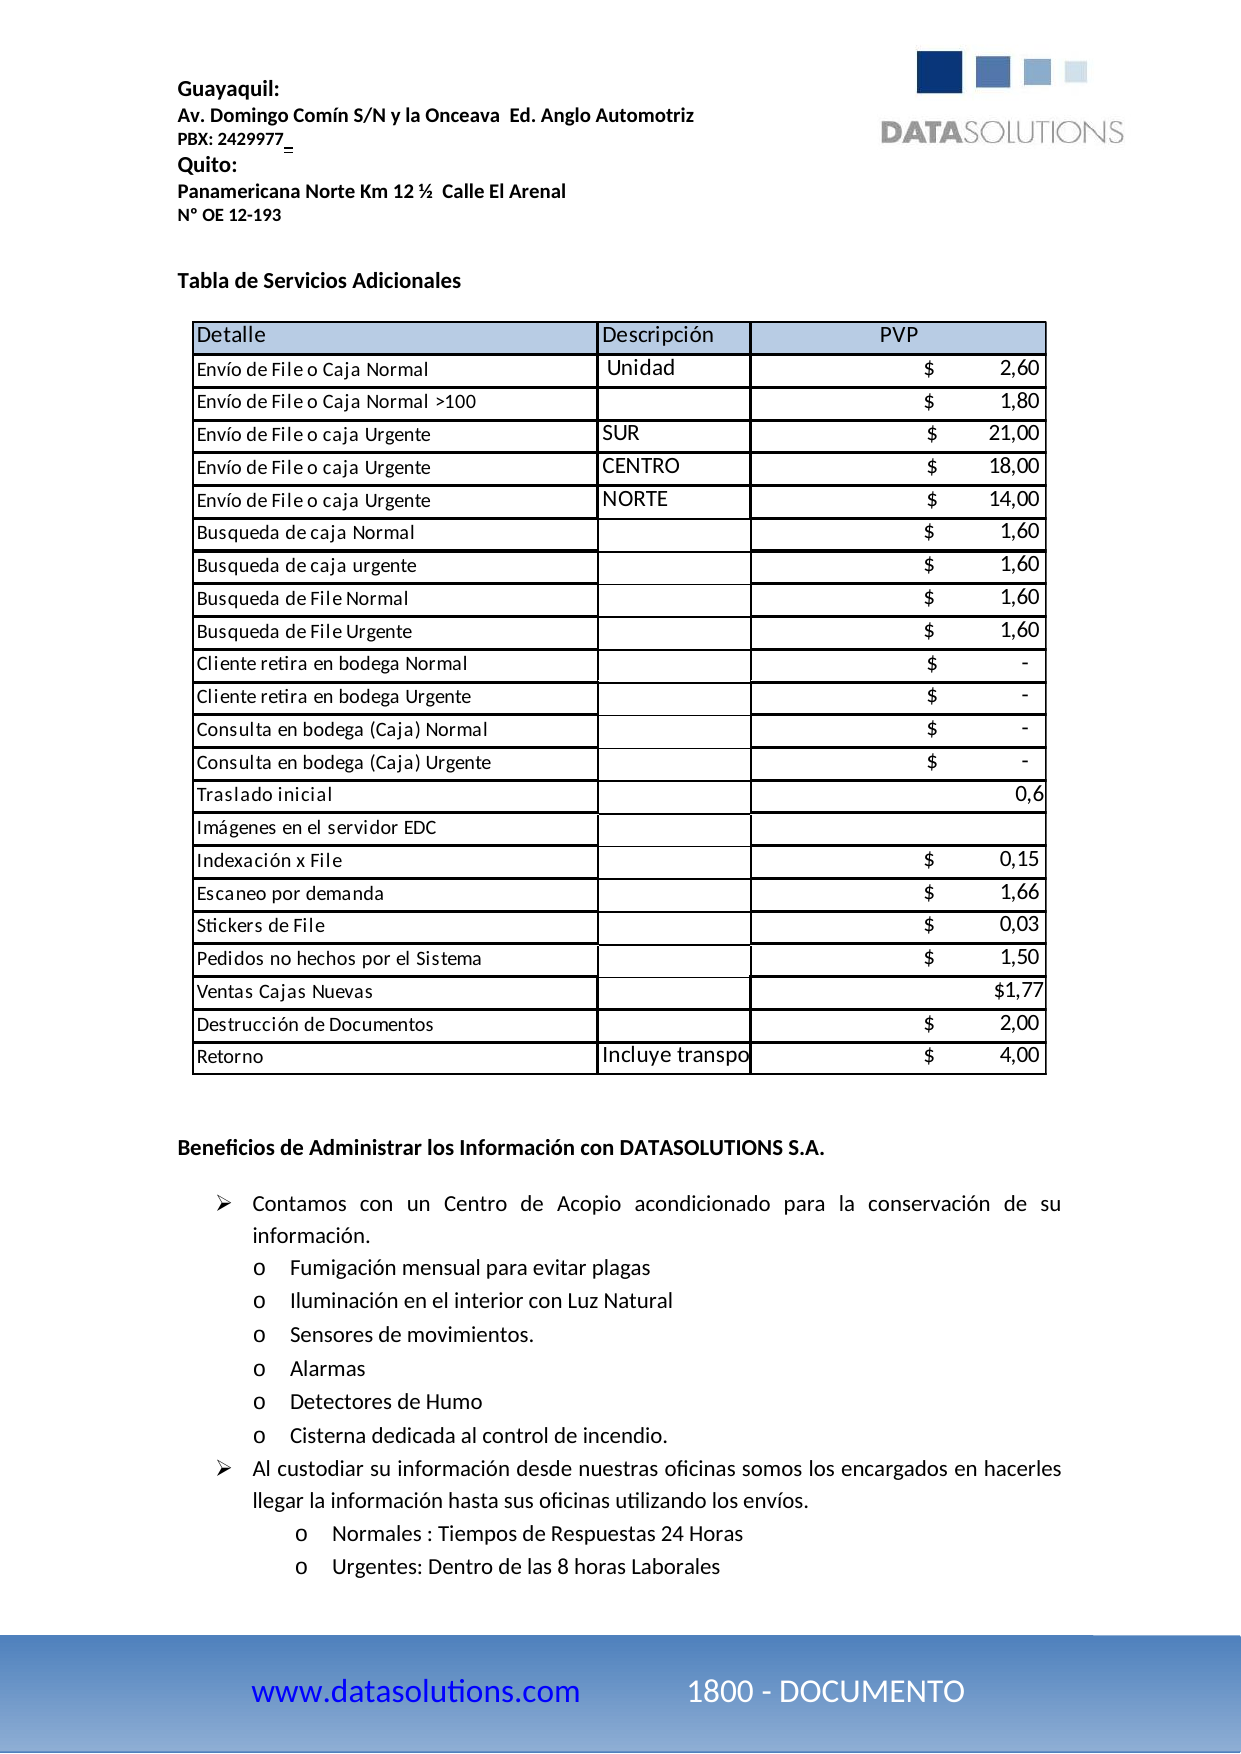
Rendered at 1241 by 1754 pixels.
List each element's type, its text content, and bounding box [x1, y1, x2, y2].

list Detectores de Humo [252, 1387, 1063, 1416]
list Contamos con un Centro de Acopio acondicionado para la conservación de su información. [215, 1189, 1063, 1249]
list Al custodiar su información desde nuestras oficinas somos los encargados en hacerles llegar la información hasta sus oficinas utilizando los envíos. [215, 1454, 1063, 1514]
list Fumigación mensual para evitar plagas [252, 1253, 1063, 1282]
text Tabla de Servicios Adicionales [177, 266, 1063, 294]
list Iluminación en el interior con Luz Natural [252, 1287, 1063, 1316]
list Sensores de movimientos. [252, 1320, 1063, 1349]
list Urgentes: Dentro de las 8 horas Laborales [294, 1552, 1063, 1581]
list Cisterna dedicada al control de incendio. [252, 1421, 1063, 1450]
picture [846, 31, 1166, 163]
text Beneficios de Administrar los Información con DATASOLUTIONS S.A. [177, 1133, 1063, 1161]
list Alarmas [252, 1354, 1063, 1383]
list Normales : Tiempos de Respuestas 24 Horas [294, 1519, 1063, 1548]
